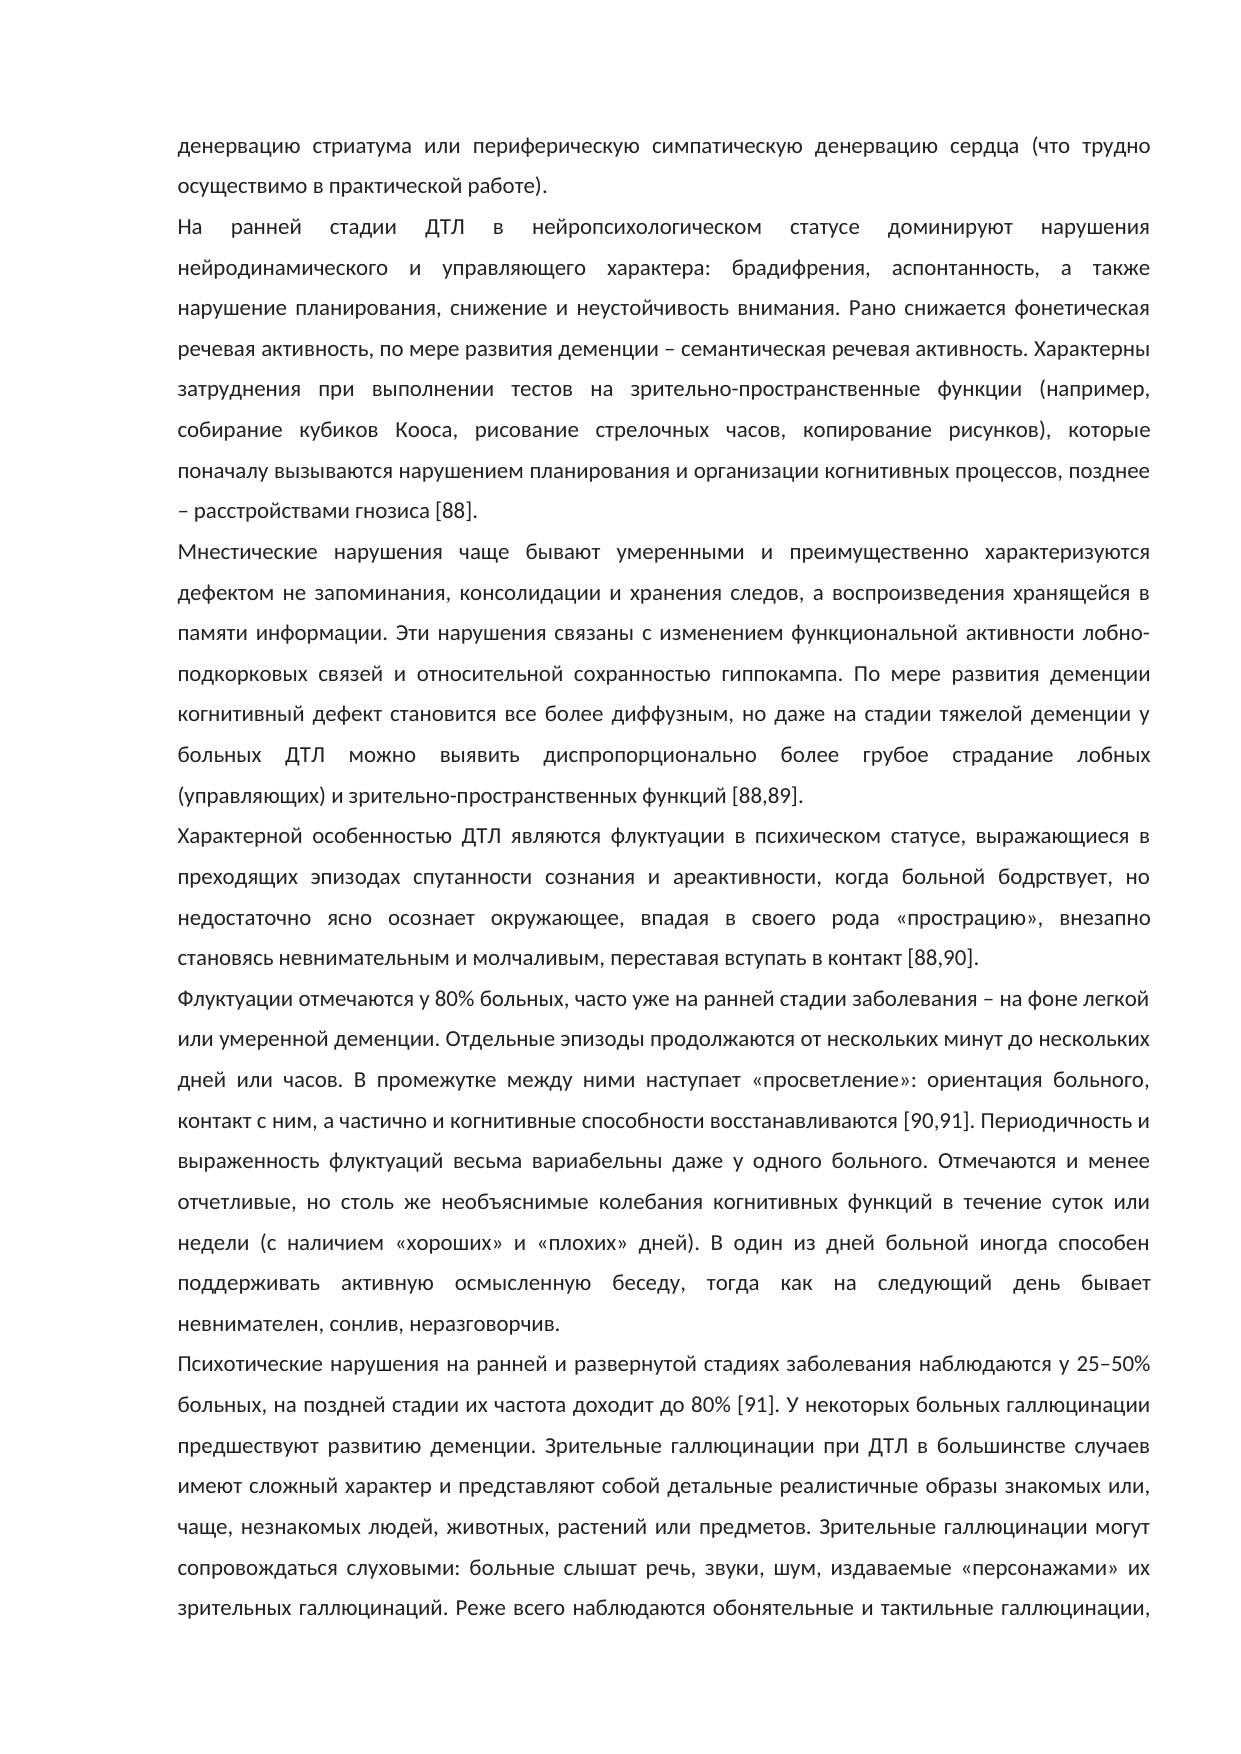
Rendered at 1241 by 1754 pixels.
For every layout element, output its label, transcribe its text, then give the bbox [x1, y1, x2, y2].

text Флуктуации отмечаются у 80% больных, часто уже на ранней стадии заболевания – на фоне легкой или умеренной деменции. Отдельные эпизоды продолжаются от нескольких минут до нескольких дней или часов. В промежутке между ними наступает «просветление»: ориентация больного, контакт с ним, а частично и когнитивные способности восстанавливаются [90,91]. Периодичность и выраженность флуктуаций весьма вариабельны даже у одного больного. Отмечаются и менее отчетливые, но столь же необъяснимые колебания когнитивных функций в течение суток или недели (с наличием «хороших» и «плохих» дней). В один из дней больной иногда способен поддерживать активную осмысленную беседу, тогда как на следующий день бывает невнимателен, сонлив, неразговорчив. [177, 971, 1152, 1337]
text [177, 118, 1152, 199]
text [177, 1337, 1152, 1621]
text На ранней стадии ДТЛ в нейропсихологическом статусе доминируют нарушения нейродинамического и управляющего характера: брадифрения, аспонтанность, а также нарушение планирования, снижение и неустойчивость внимания. Рано снижается фонетическая речевая активность, по мере развития деменции – семантическая речевая активность. Характерны затруднения при выполнении тестов на зрительно-пространственные функции (например, собирание кубиков Кооса, рисование стрелочных часов, копирование рисунков), которые поначалу вызываются нарушением планирования и организации когнитивных процессов, позднее – расстройствами гнозиса [88]. [177, 199, 1152, 524]
text Мнестические нарушения чаще бывают умеренными и преимущественно характеризуются дефектом не запоминания, консолидации и хранения следов, а воспроизведения хранящейся в памяти информации. Эти нарушения связаны с изменением функциональной активности лобно-подкорковых связей и относительной сохранностью гиппокампа. По мере развития деменции когнитивный дефект становится все более диффузным, но даже на стадии тяжелой деменции у больных ДТЛ можно выявить диспропорционально более грубое страдание лобных (управляющих) и зрительно-пространственных функций [88,89]. [177, 524, 1152, 809]
text Характерной особенностью ДТЛ являются флуктуации в психическом статусе, выражающиеся в преходящих эпизодах спутанности сознания и ареактивности, когда больной бодрствует, но недостаточно ясно осознает окружающее, впадая в своего рода «прострацию», внезапно становясь невнимательным и молчаливым, переставая вступать в контакт [88,90]. [177, 809, 1152, 971]
